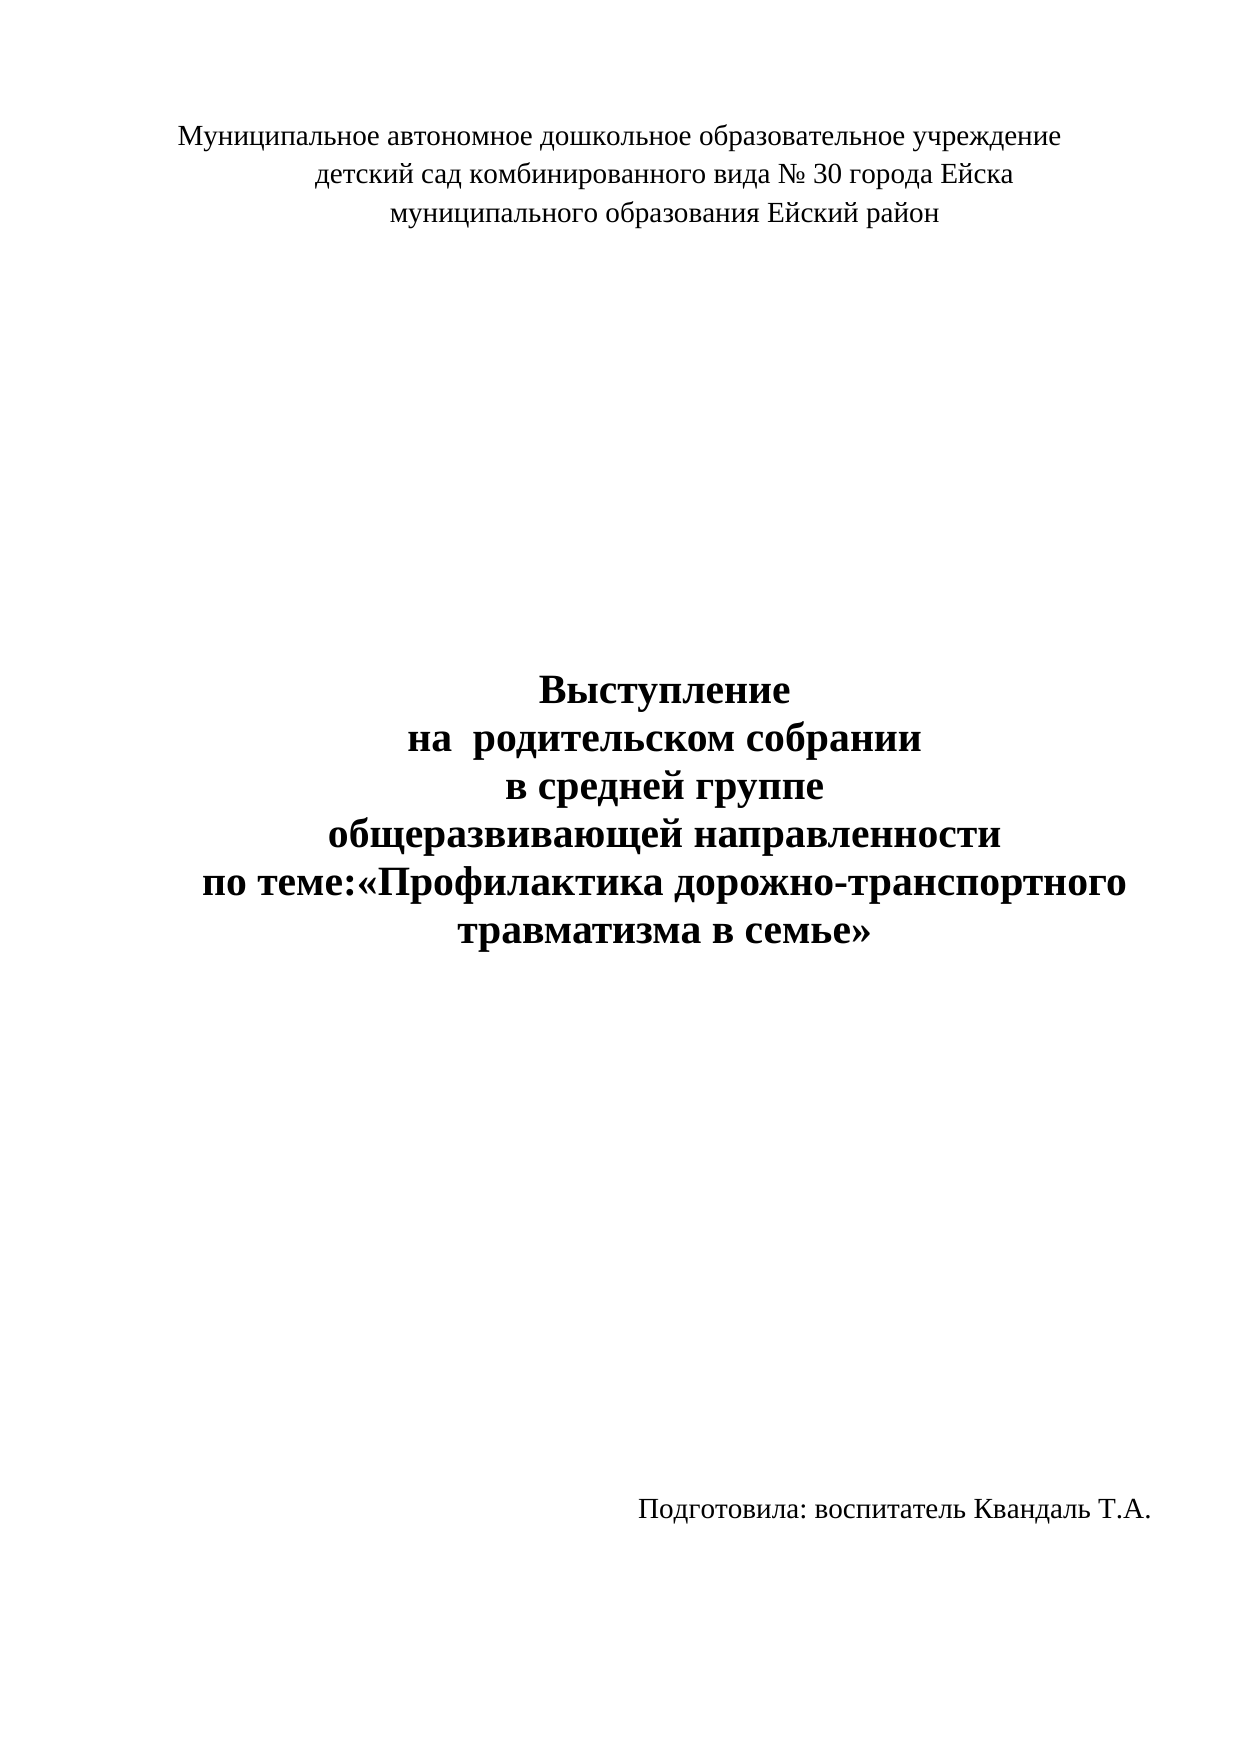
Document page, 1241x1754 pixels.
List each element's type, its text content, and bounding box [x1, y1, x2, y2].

text Выступление [177, 665, 1152, 713]
text на родительском собрании [177, 713, 1152, 761]
text по теме:«Профилактика дорожно-транспортного травматизма в семье» [177, 857, 1152, 952]
text Муниципальное автономное дошкольное образовательное учреждение [177, 118, 1152, 152]
text Подготовила: воспитатель Квандаль Т.А. [177, 1491, 1152, 1524]
text в средней группе [177, 761, 1152, 809]
text общеразвивающей направленности [177, 809, 1152, 857]
text муниципального образования Ейский район [177, 195, 1152, 229]
text детский сад комбинированного вида № 30 города Ейска [177, 157, 1152, 190]
